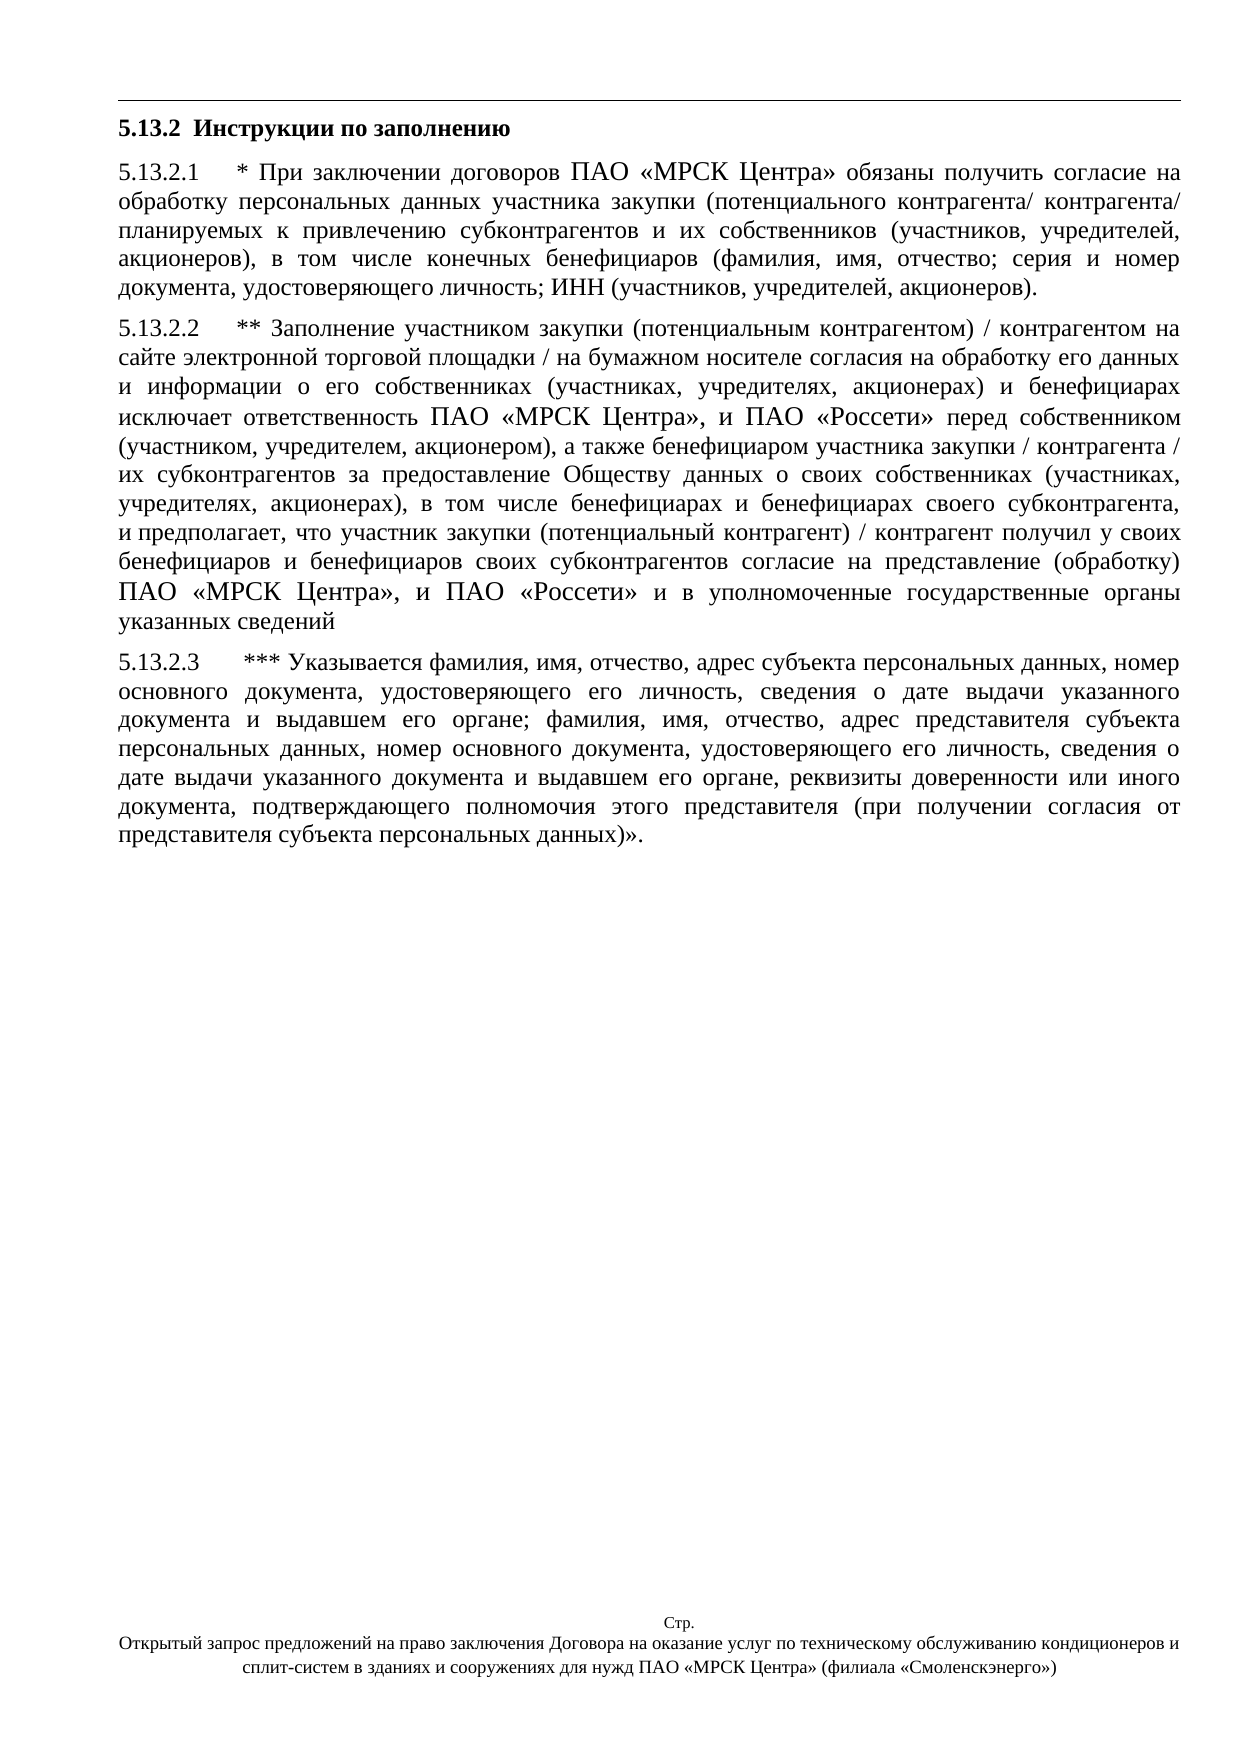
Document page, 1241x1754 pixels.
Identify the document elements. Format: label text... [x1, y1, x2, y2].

list ** Заполнение участником закупки (потенциальным контрагентом) / контрагентом на сайте электронной торговой площадки / на бумажном носителе согласия на обработку его данных и информации о его собственниках (участниках, учредителях, акционерах) и бенефициарах исключает ответственность ПАО «МРСК Центра», и ПАО «Россети» перед собственником (участником, учредителем, акционером), а также бенефициаром участника закупки / контрагента / их субконтрагентов за предоставление Обществу данных о своих собственниках (участниках, учредителях, акционерах), в том числе бенефициарах и бенефициарах своего субконтрагента, и предполагает, что участник закупки (потенциальный контрагент) / контрагент получил у своих бенефициаров и бенефициаров своих субконтрагентов согласие на представление (обработку) ПАО «МРСК Центра», и ПАО «Россети» и в уполномоченные государственные органы указанных сведений [118, 313, 1181, 634]
list * При заключении договоров ПАО «МРСК Центра» обязаны получить согласие на обработку персональных данных участника закупки (потенциального контрагента/ контрагента/ планируемых к привлечению субконтрагентов и их собственников (участников, учредителей, акционеров), в том числе конечных бенефициаров (фамилия, имя, отчество; серия и номер документа, удостоверяющего личность; ИНН (участников, учредителей, акционеров). [118, 155, 1181, 301]
list *** Указывается фамилия, имя, отчество, адрес субъекта персональных данных, номер основного документа, удостоверяющего его личность, сведения о дате выдачи указанного документа и выдавшем его органе; фамилия, имя, отчество, адрес представителя субъекта персональных данных, номер основного документа, удостоверяющего его личность, сведения о дате выдачи указанного документа и выдавшем его органе, реквизиты доверенности или иного документа, подтверждающего полномочия этого представителя (при получении согласия от представителя субъекта персональных данных)». [118, 647, 1181, 848]
subtitle Инструкции по заполнению [118, 113, 1181, 142]
